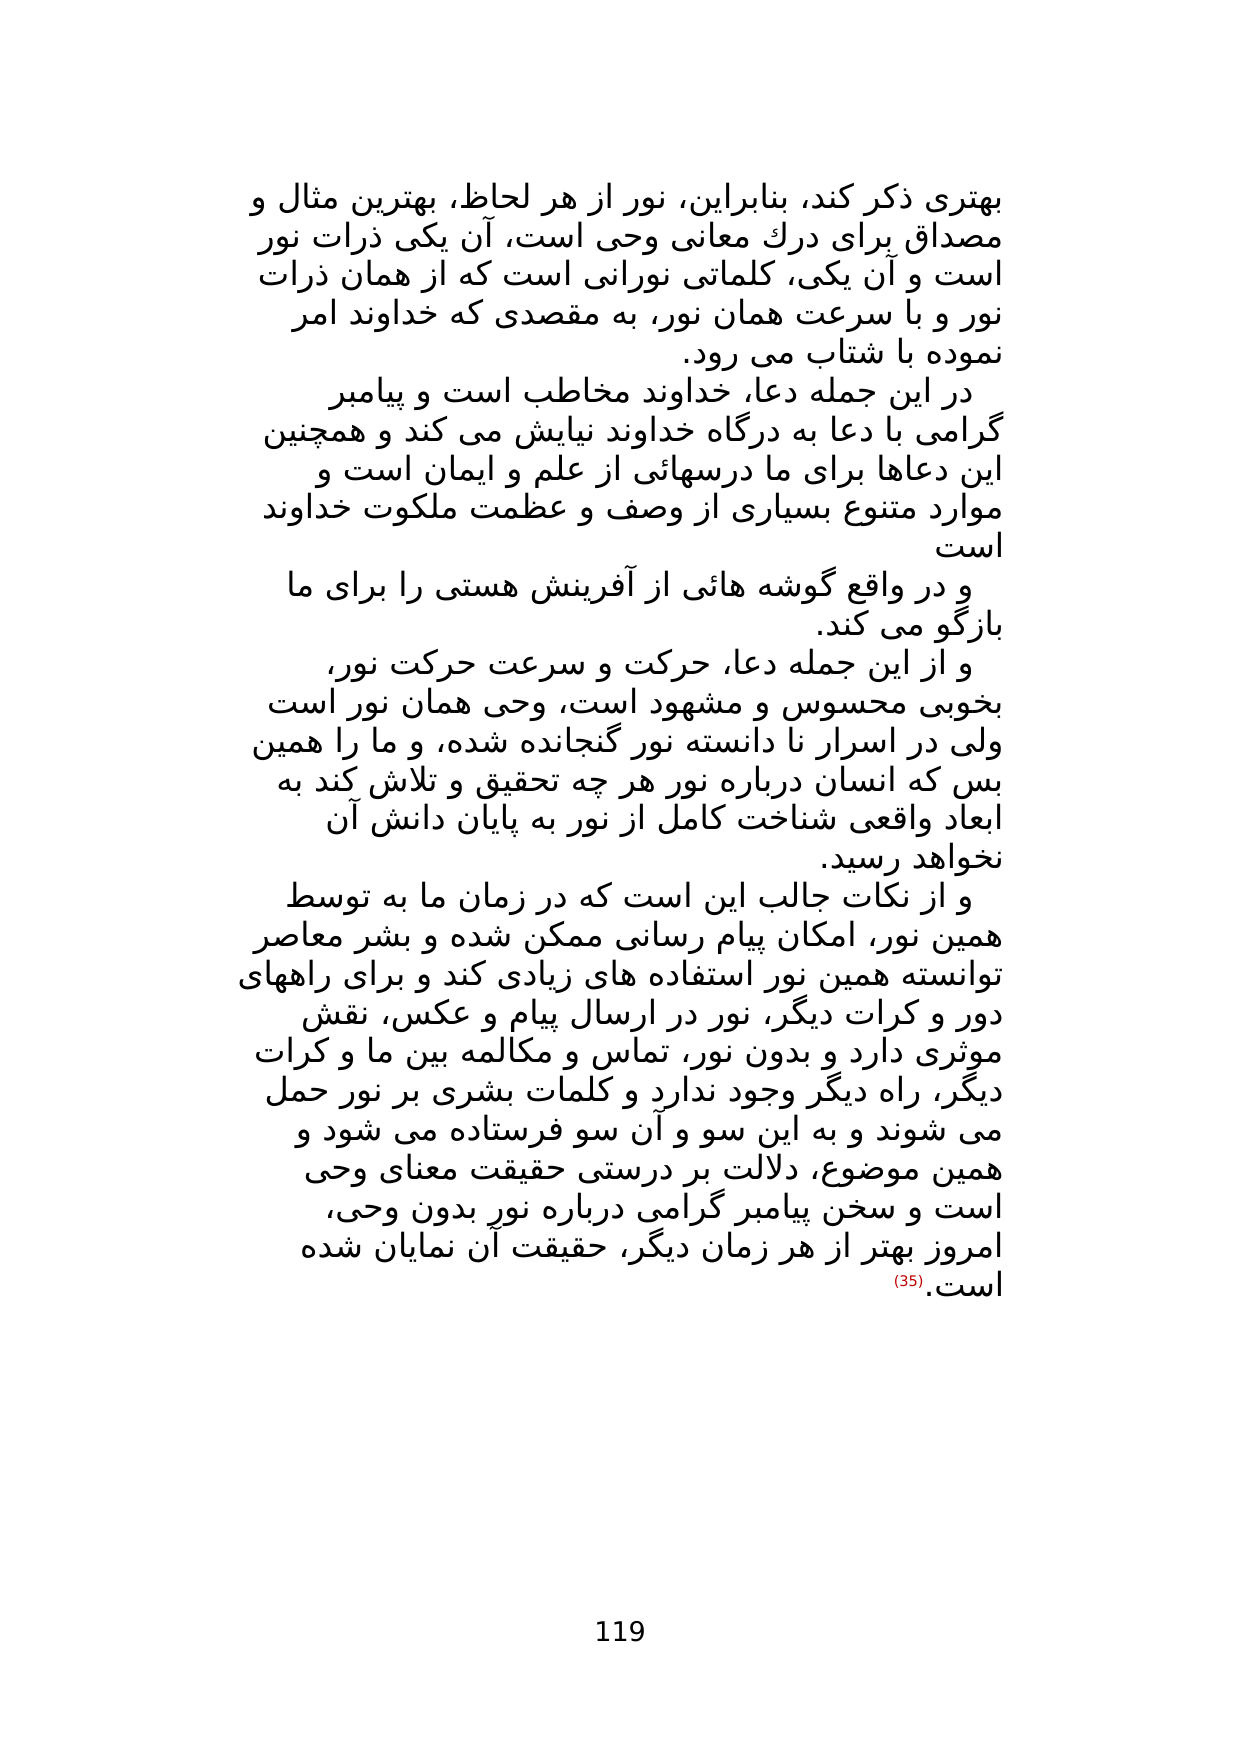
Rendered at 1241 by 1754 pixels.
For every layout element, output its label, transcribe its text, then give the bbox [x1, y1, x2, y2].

text و از اين جمله دعا، حركت و سرعت حركت نور، بخوبى محسوس و مشهود است، وحى همان نور است ولى در اسرار نا دانسته نور گنجانده شده، و ما را همين بس كه انسان درباره نور هر چه تحقيق و تلاش كند به ابعاد واقعى شناخت كامل از نور به پايان دانش آن نخواهد رسيد. [236, 643, 1004, 877]
text و در واقع گوشه هائى از آفرينش هستى را براى ما بازگو مى كند. [236, 566, 1004, 643]
text در اين جمله دعا، خداوند مخاطب است و پيامبر گرامى با دعا به درگاه خداوند نيايش مى كند و همچنين اين دعاها براى ما درسهائى از علم و ايمان است و موارد متنوع بسيارى از وصف و عظمت ملكوت خداوند است [236, 371, 1004, 566]
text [236, 177, 1004, 371]
text و از نكات جالب اين است كه در زمان ما به توسط همين نور، امكان پيام رسانى ممكن شده و بشر معاصر توانسته همين نور استفاده هاى زيادى كند و براى راههاى دور و كرات ديگر، نور در ارسال پيام و عكس، نقش موثرى دارد و بدون نور، تماس و مكالمه بين ما و كرات ديگر، راه ديگر وجود ندارد و كلمات بشرى بر نور حمل مى شوند و به اين سو و آن سو فرستاده مى شود و همين موضوع، دلالت بر درستى حقيقت معناى وحى است و سخن پيامبر گرامى درباره نور بدون وحى، امروز بهتر از هر زمان ديگر، حقيقت آن نمايان شده است.(35) [236, 877, 1004, 1304]
